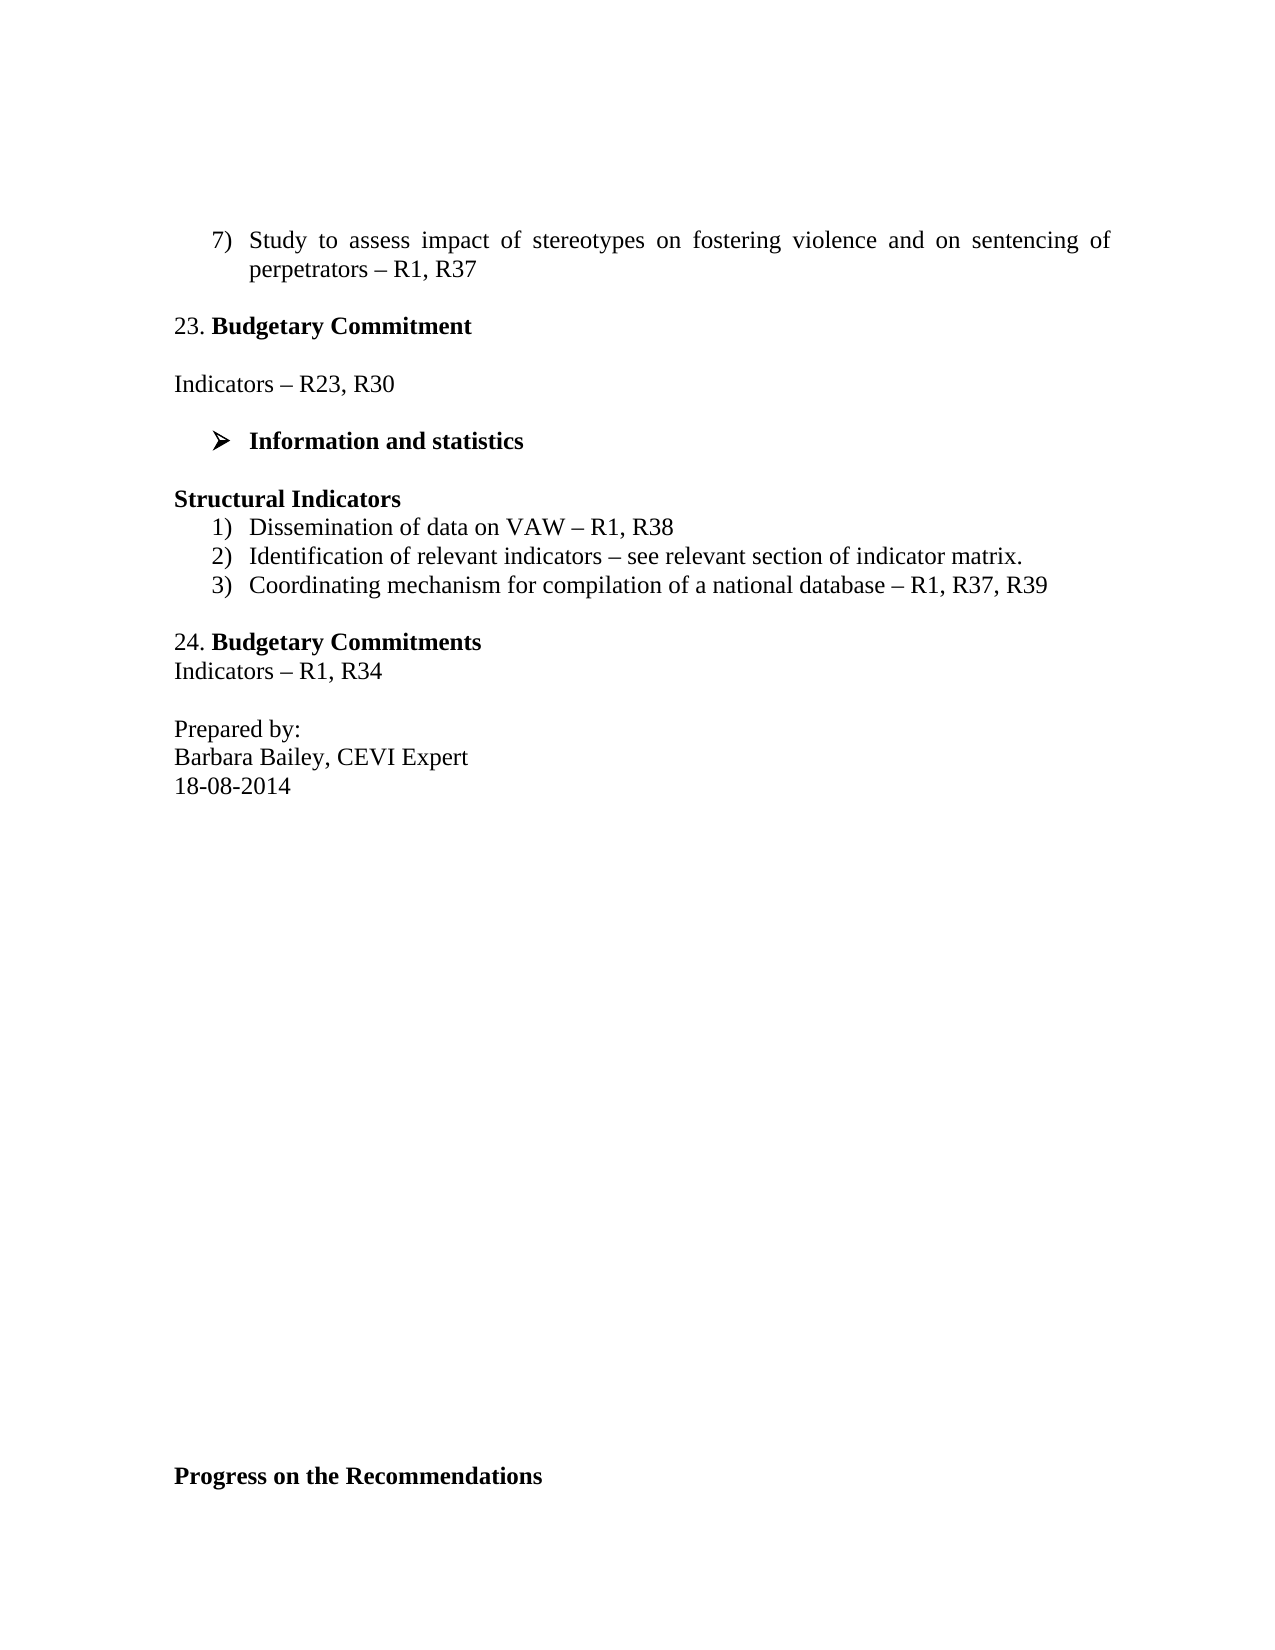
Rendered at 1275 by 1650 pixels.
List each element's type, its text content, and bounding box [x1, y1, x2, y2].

text Structural Indicators [174, 484, 1111, 512]
text Indicators – R23, R30 [174, 369, 1111, 397]
text Progress on the Recommendations [174, 1461, 1111, 1490]
text Indicators – R1, R34 [174, 656, 1111, 685]
text Barbara Bailey, CEVI Expert [174, 742, 1111, 771]
list Coordinating mechanism for compilation of a national database – R1, R37, R39 [211, 570, 1111, 599]
list Identification of relevant indicators – see relevant section of indicator matrix. [211, 541, 1111, 570]
list Study to assess impact of stereotypes on fostering violence and on sentencing of perpetrators – R1, R37 [211, 225, 1111, 282]
list Budgetary Commitments [174, 627, 1111, 656]
text 18-08-2014 [174, 771, 1111, 800]
list Budgetary Commitment [174, 311, 1111, 340]
list Dissemination of data on VAW – R1, R38 [211, 512, 1111, 541]
list Information and statistics [211, 426, 1111, 455]
text Prepared by: [174, 714, 1111, 742]
